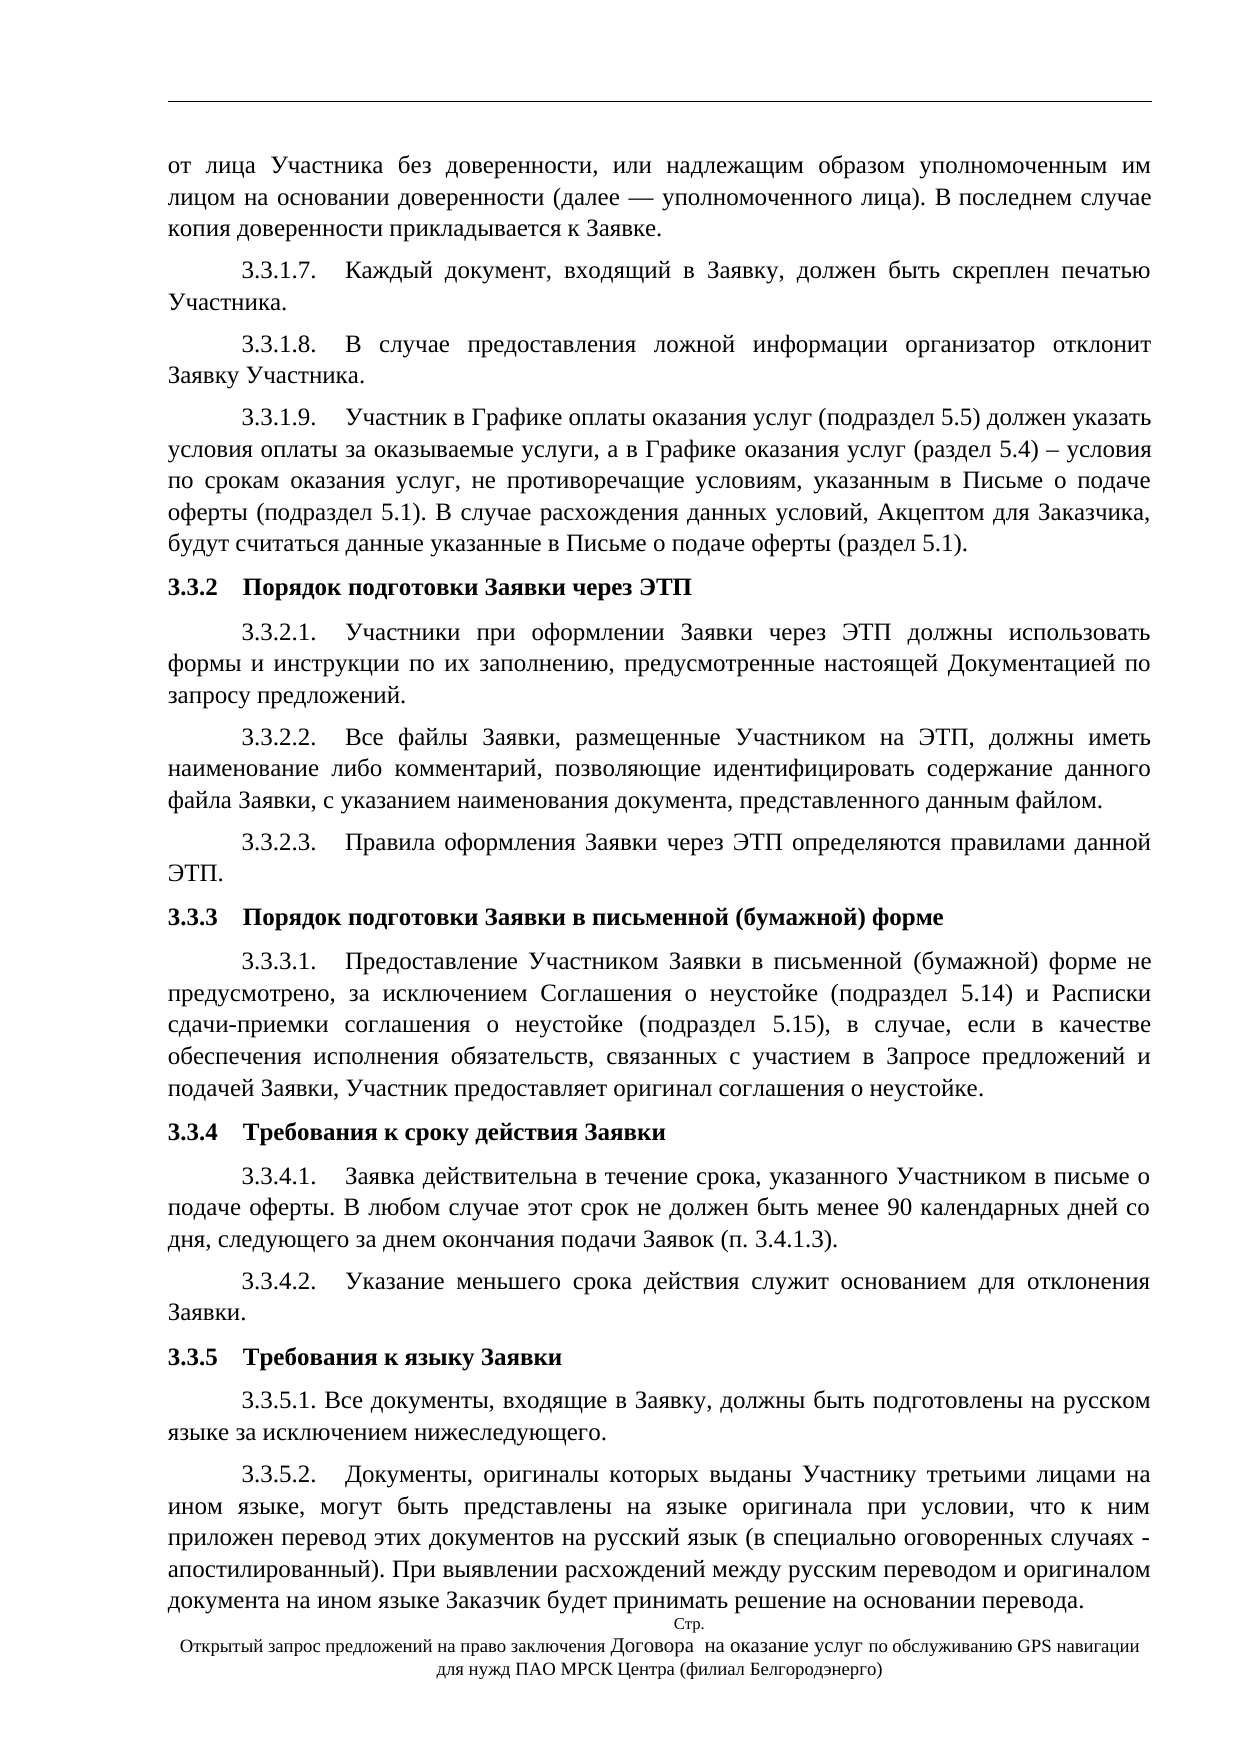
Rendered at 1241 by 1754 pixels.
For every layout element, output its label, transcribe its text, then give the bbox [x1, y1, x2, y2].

list В случае предоставления ложной информации организатор отклонит Заявку Участника. [168, 329, 1152, 389]
subtitle Требования к сроку действия Заявки [168, 1117, 1152, 1146]
list Участники при оформлении Заявки через ЭТП должны использовать формы и инструкции по их заполнению, предусмотренные настоящей Документацией по запросу предложений. [168, 617, 1152, 708]
subtitle Порядок подготовки Заявки через ЭТП [168, 572, 1152, 601]
list Правила оформления Заявки через ЭТП определяются правилами данной ЭТП. [168, 827, 1152, 887]
list Документы, оригиналы которых выданы Участнику третьими лицами на ином языке, могут быть представлены на языке оригинала при условии, что к ним приложен перевод этих документов на русский язык (в специально оговоренных случаях - апостилированный). При выявлении расхождений между русским переводом и оригиналом документа на ином языке Заказчик будет принимать решение на основании перевода. [168, 1459, 1152, 1614]
subtitle Требования к языку Заявки [168, 1342, 1152, 1370]
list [168, 150, 1152, 242]
text 3.3.5.1. Все документы, входящие в Заявку, должны быть подготовлены на русском языке за исключением нижеследующего. [168, 1386, 1152, 1446]
list Каждый документ, входящий в Заявку, должен быть скреплен печатью Участника. [168, 255, 1152, 315]
list Все файлы Заявки, размещенные Участником на ЭТП, должны иметь наименование либо комментарий, позволяющие идентифицировать содержание данного файла Заявки, с указанием наименования документа, представленного данным файлом. [168, 722, 1152, 813]
list Указание меньшего срока действия служит основанием для отклонения Заявки. [168, 1266, 1151, 1326]
subtitle Порядок подготовки Заявки в письменной (бумажной) форме [168, 902, 1152, 931]
